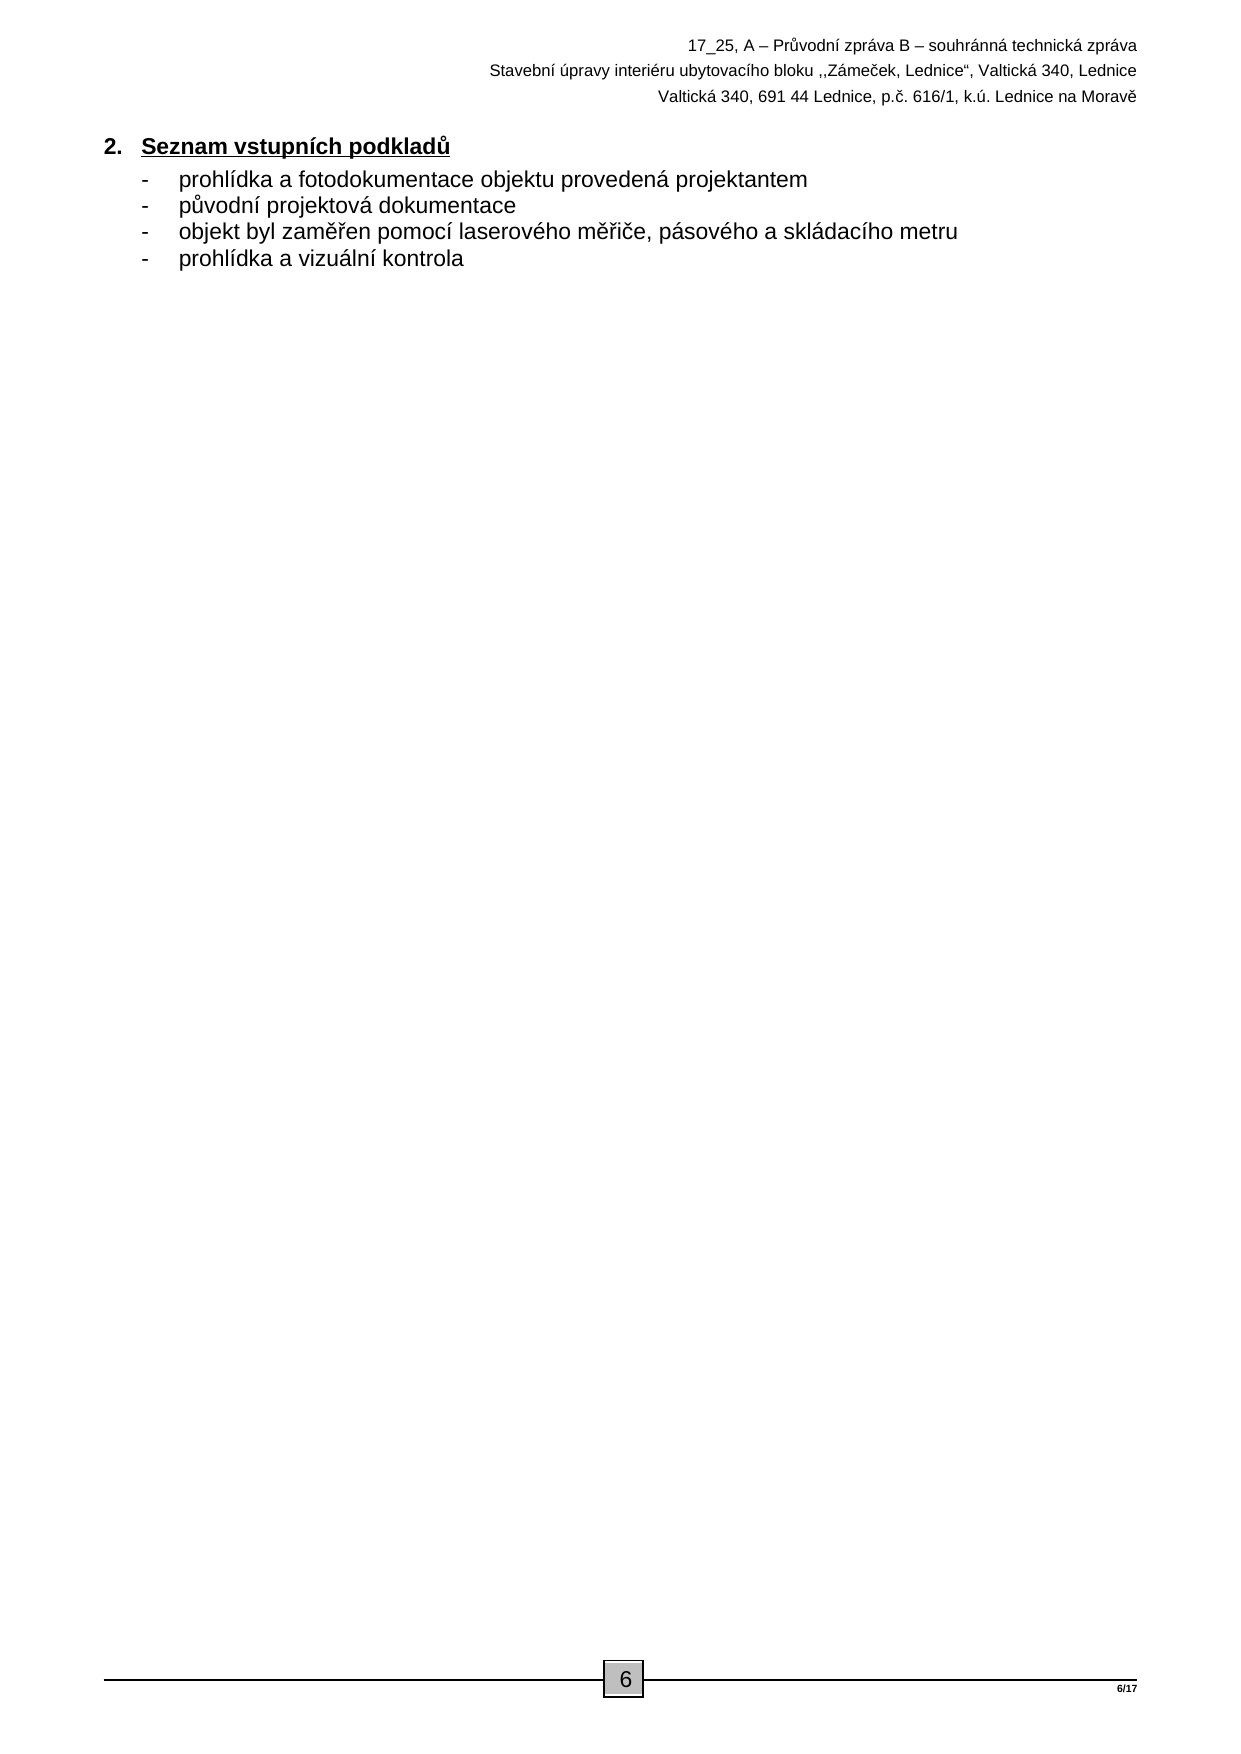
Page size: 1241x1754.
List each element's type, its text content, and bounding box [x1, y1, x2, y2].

subtitle Seznam vstupních podkladů [103, 133, 1137, 159]
list prohlídka a vizuální kontrola [141, 244, 1137, 271]
list prohlídka a fotodokumentace objektu provedená projektantem [141, 166, 1137, 192]
list původní projektová dokumentace [141, 192, 1137, 218]
list objekt byl zaměřen pomocí laserového měřiče, pásového a skládacího metru [141, 218, 1137, 244]
